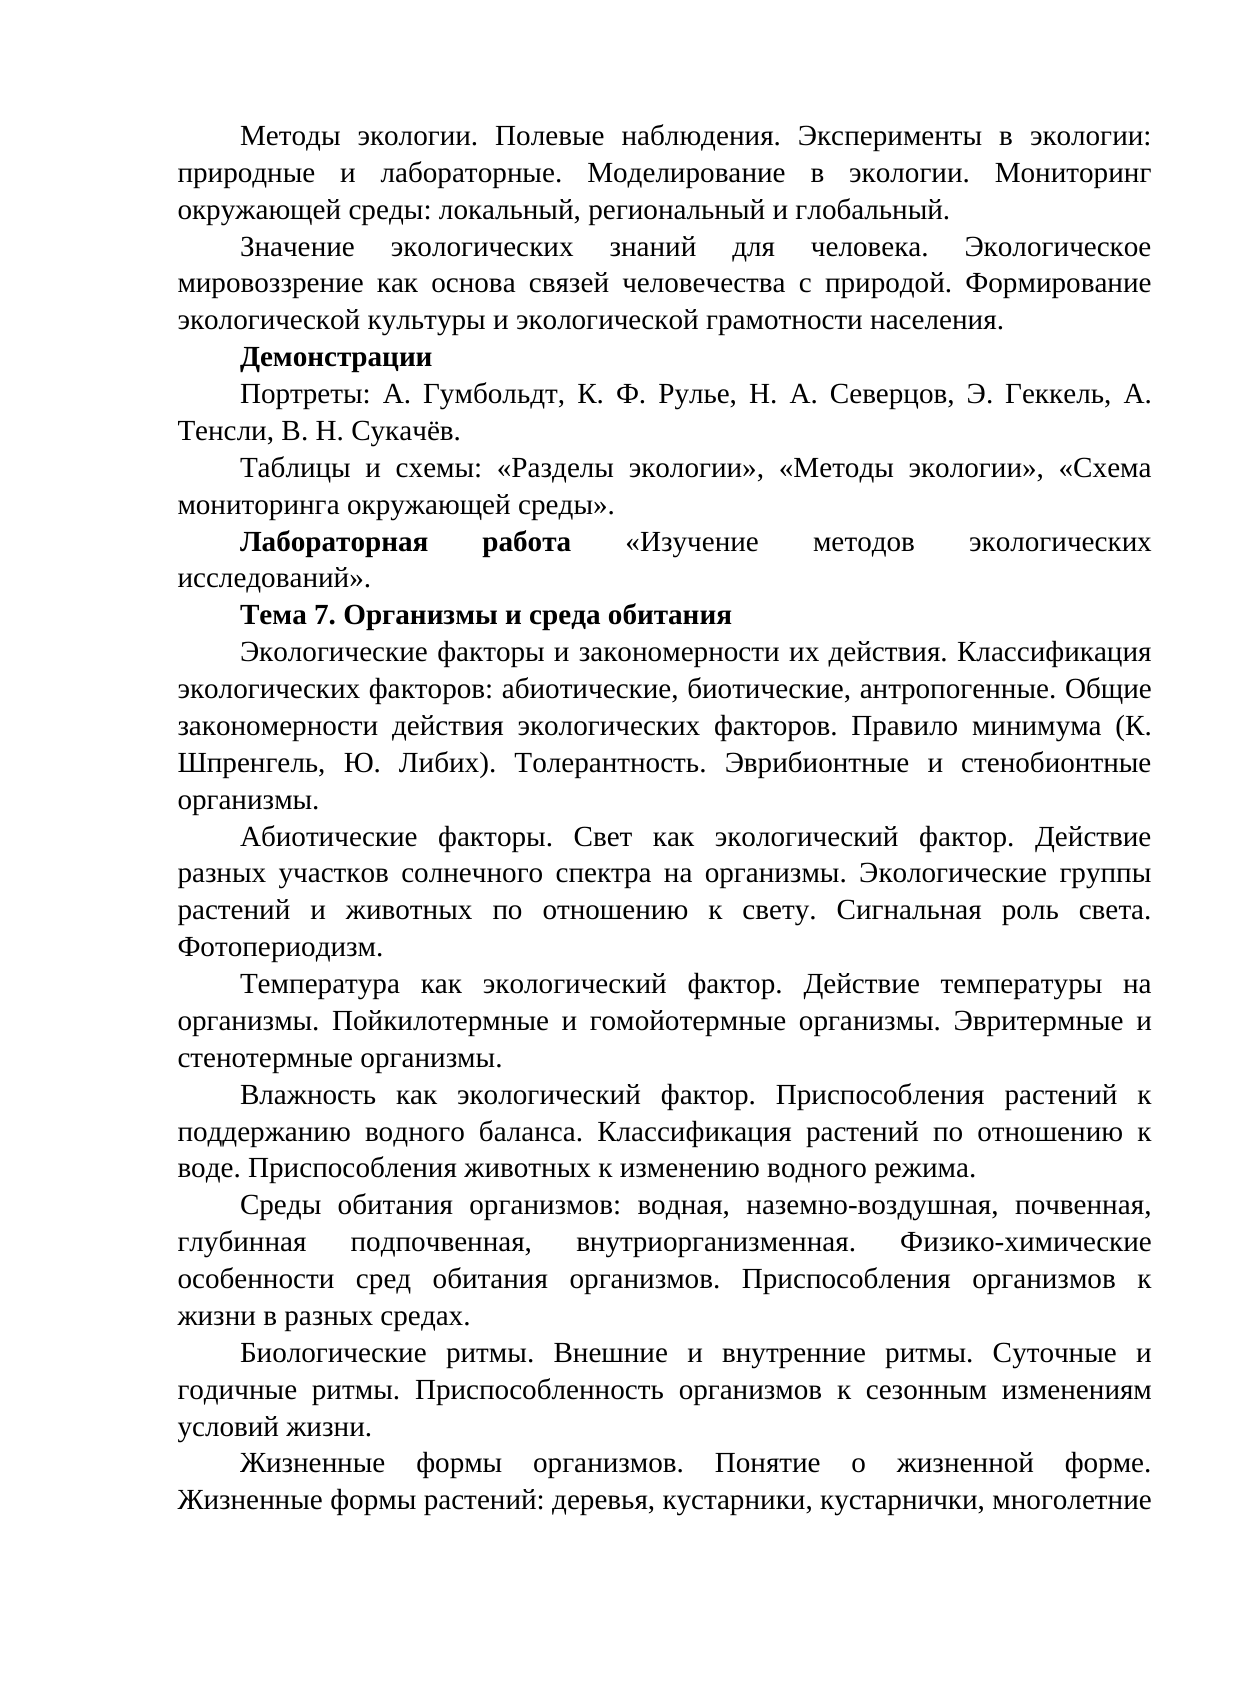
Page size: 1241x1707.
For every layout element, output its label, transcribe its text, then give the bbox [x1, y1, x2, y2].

text Демонстрации [177, 339, 1152, 373]
text Абиотические факторы. Свет как экологический фактор. Действие разных участков солнечного спектра на организмы. Экологические группы растений и животных по отношению к свету. Сигнальная роль света. Фотопериодизм. [177, 819, 1152, 963]
text Портреты: А. Гумбольдт, К. Ф. Рулье, Н. А. Северцов, Э. Геккель, А. Тенсли, В. Н. Сукачёв. [177, 376, 1152, 447]
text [177, 1446, 1152, 1516]
text Значение экологических знаний для человека. Экологическое мировоззрение как основа связей человечества с природой. Формирование экологической культуры и экологической грамотности населения. [177, 229, 1152, 336]
text Биологические ритмы. Внешние и внутренние ритмы. Суточные и годичные ритмы. Приспособленность организмов к сезонным изменениям условий жизни. [177, 1335, 1152, 1442]
text Тема 7. Организмы и среда обитания [177, 597, 1152, 631]
text Методы экологии. Полевые наблюдения. Эксперименты в экологии: природные и лабораторные. Моделирование в экологии. Мониторинг окружающей среды: локальный, региональный и глобальный. [177, 118, 1152, 225]
text Среды обитания организмов: водная, наземно-воздушная, почвенная, глубинная подпочвенная, внутриорганизменная. Физико-химические особенности сред обитания организмов. Приспособления организмов к жизни в разных средах. [177, 1187, 1152, 1332]
text Таблицы и схемы: «Разделы экологии», «Методы экологии», «Схема мониторинга окружающей среды». [177, 450, 1152, 520]
text Влажность как экологический фактор. Приспособления растений к поддержанию водного баланса. Классификация растений по отношению к воде. Приспособления животных к изменению водного режима. [177, 1077, 1152, 1184]
text Лабораторная работа «Изучение методов экологических исследований». [177, 524, 1152, 594]
text Экологические факторы и закономерности их действия. Классификация экологических факторов: абиотические, биотические, антропогенные. Общие закономерности действия экологических факторов. Правило минимума (К. Шпренгель, Ю. Либих). Толерантность. Эврибионтные и стенобионтные организмы. [177, 634, 1152, 815]
text Температура как экологический фактор. Действие температуры на организмы. Пойкилотермные и гомойотермные организмы. Эвритермные и стенотермные организмы. [177, 966, 1152, 1073]
